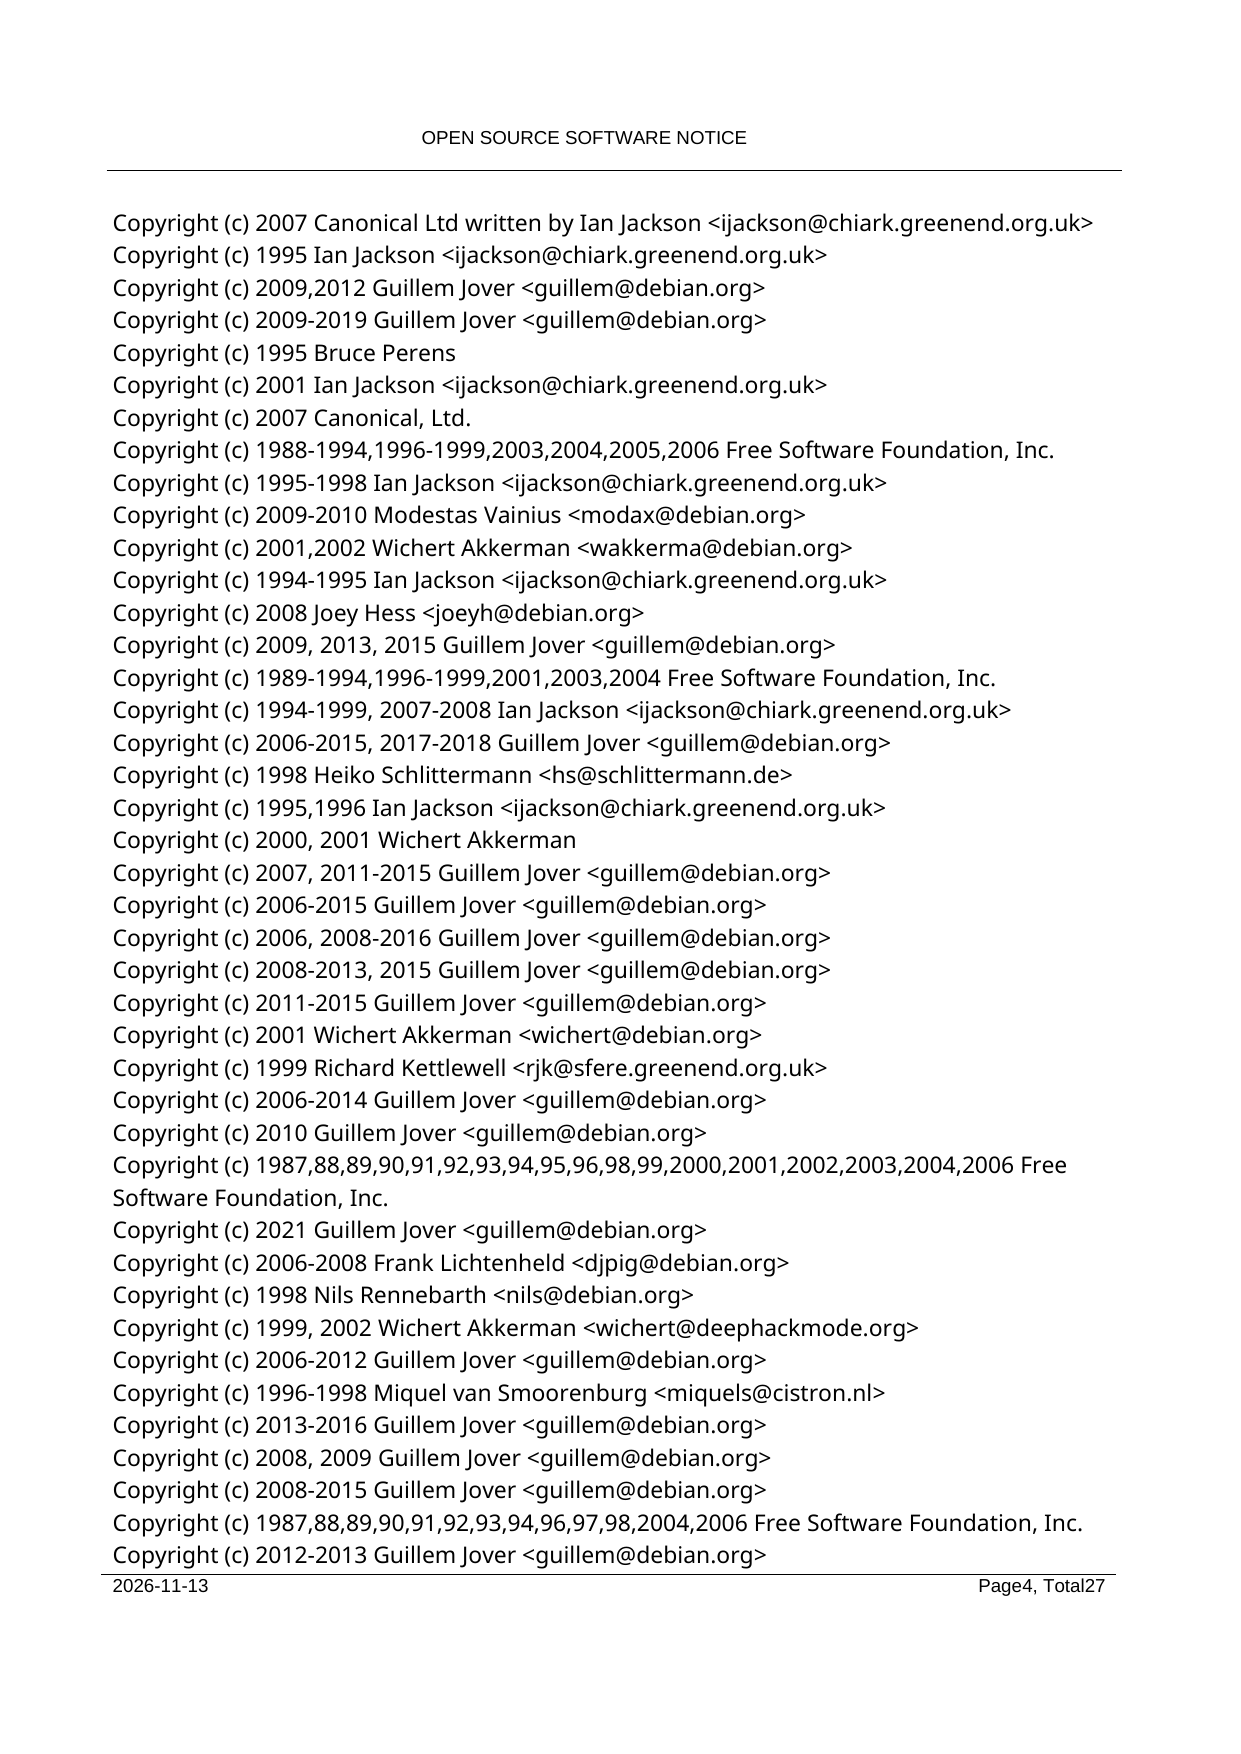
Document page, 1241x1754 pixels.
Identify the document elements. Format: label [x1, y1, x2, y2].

text [112, 206, 1128, 1571]
